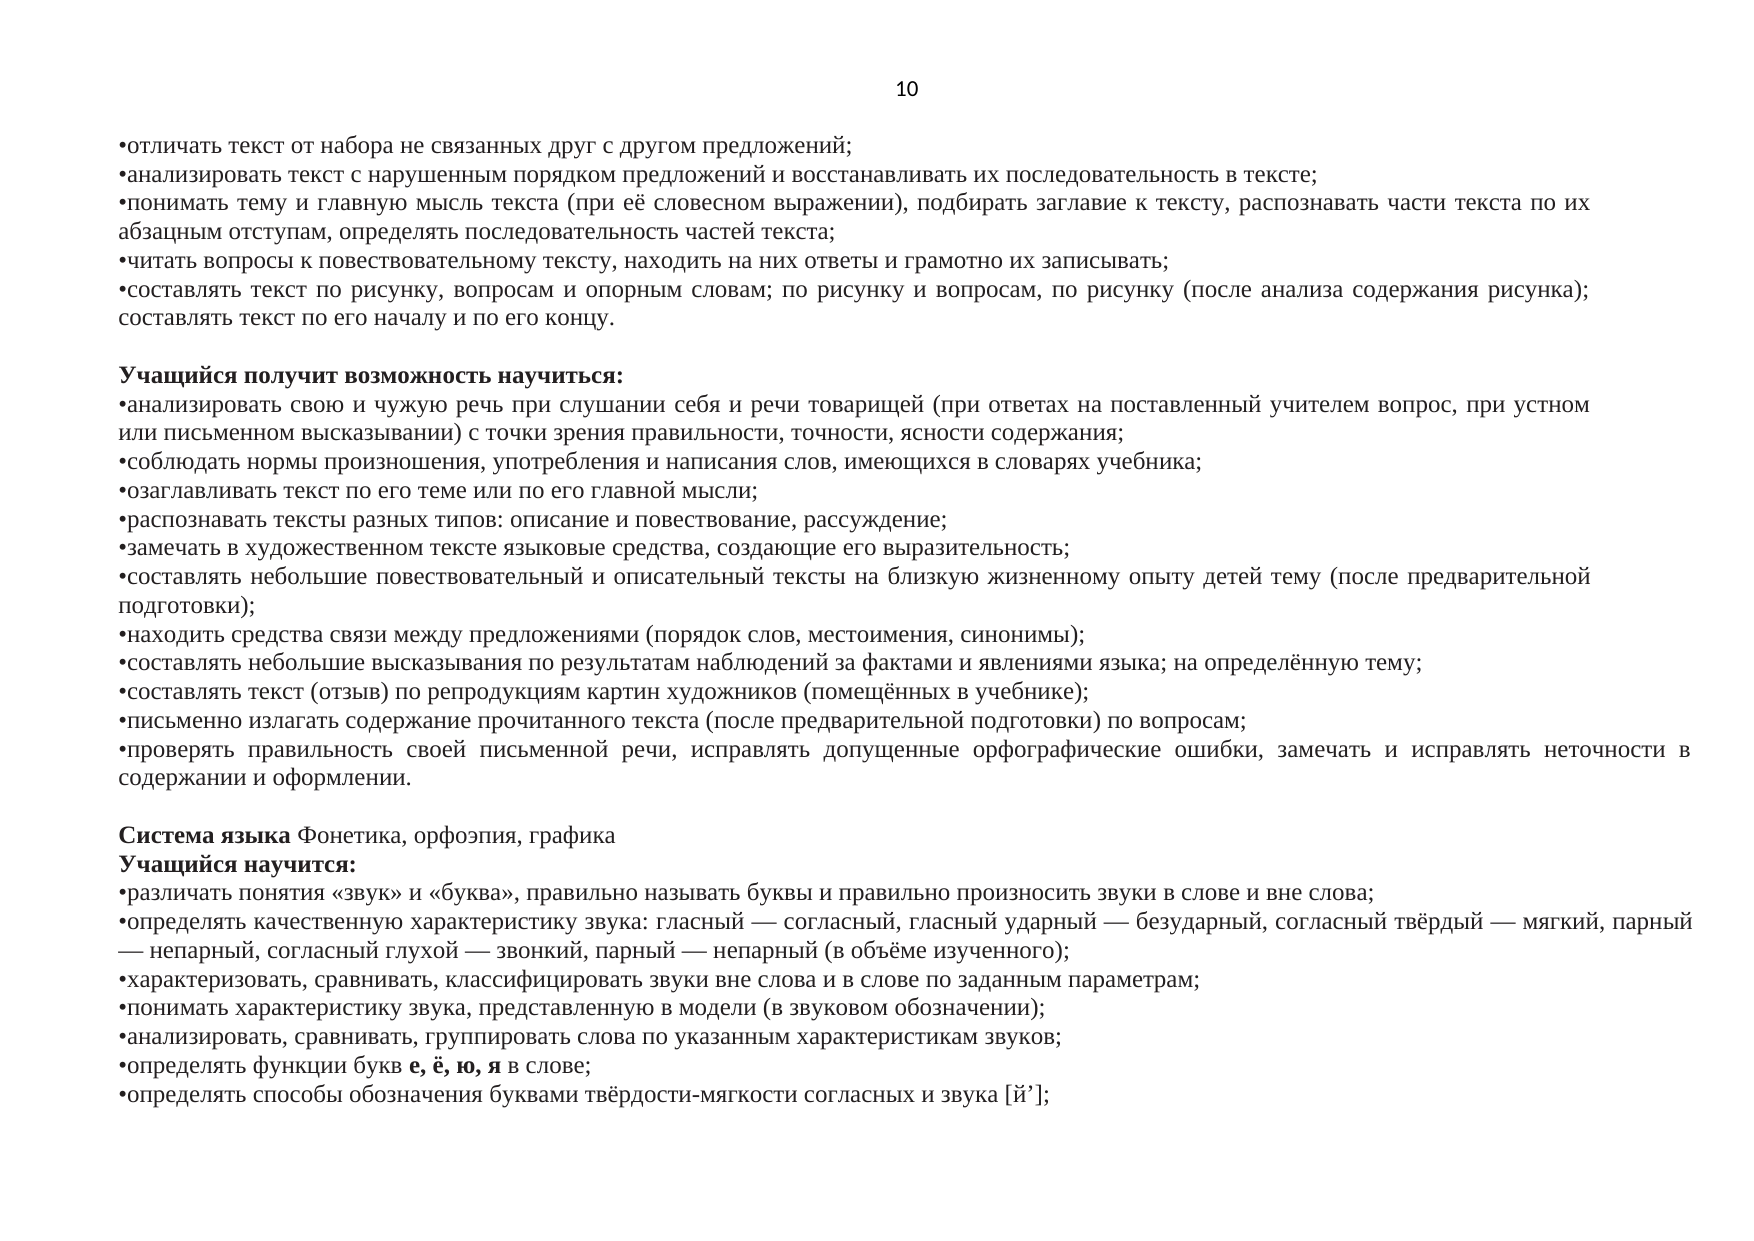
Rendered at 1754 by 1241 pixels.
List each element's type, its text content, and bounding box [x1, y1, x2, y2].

text •составлять небольшие повествовательный и описательный тексты на близкую жизненному опыту детей тему (после предварительной подготовки); [118, 561, 1593, 619]
text •замечать в художественном тексте языковые средства, создающие его выразительность; [118, 532, 1591, 561]
text •характеризовать, сравнивать, классифицировать звуки вне слова и в слове по заданным параметрам; [118, 964, 1693, 992]
text Учащийся получит возможность научиться: [118, 360, 1695, 389]
text •распознавать тексты разных типов: описание и повествование, рассуждение; [118, 504, 1591, 532]
text •определять функции букв е, ё, ю, я в слове; [118, 1050, 1695, 1079]
text •читать вопросы к повествовательному тексту, находить на них ответы и грамотно их записывать; [118, 245, 1593, 274]
text •определять способы обозначения буквами твёрдости-мягкости согласных и звука [й’]; [118, 1079, 1693, 1107]
text Система языка Фонетика, орфоэпия, графика [118, 820, 1695, 849]
text •анализировать текст с нарушенным порядком предложений и восстанавливать их последовательность в тексте; [118, 159, 1589, 187]
text •проверять правильность своей письменной речи, исправлять допущенные орфографические ошибки, замечать и исправлять неточности в содержании и оформлении. [118, 734, 1693, 791]
text •понимать тему и главную мысль текста (при её словесном выражении), подбирать заглавие к тексту, распознавать части текста по их абзацным отступам, определять последовательность частей текста; [118, 187, 1593, 245]
text •отличать текст от набора не связанных друг с другом предложений; [118, 130, 1591, 159]
text •находить средства связи между предложениями (порядок слов, местоимения, синонимы); [118, 619, 1591, 647]
text •различать понятия «звук» и «буква», правильно называть буквы и правильно произносить звуки в слове и вне слова; [118, 877, 1693, 906]
text •понимать характеристику звука, представленную в модели (в звуковом обозначении); [118, 992, 1693, 1021]
text •анализировать свою и чужую речь при слушании себя и речи товарищей (при ответах на поставленный учителем вопрос, при устном или письменном высказывании) с точки зрения правильности, точности, ясности содержания; [118, 389, 1593, 446]
text •озаглавливать текст по его теме или по его главной мысли; [118, 475, 1695, 504]
text •составлять текст (отзыв) по репродукциям картин художников (помещённых в учебнике); [118, 676, 1591, 705]
text •письменно излагать содержание прочитанного текста (после предварительной подготовки) по вопросам; [118, 705, 1593, 734]
text •составлять небольшие высказывания по результатам наблюдений за фактами и явлениями языка; на определённую тему; [118, 647, 1591, 676]
text •составлять текст по рисунку, вопросам и опорным словам; по рисунку и вопросам, по рисунку (после анализа содержания рисунка); составлять текст по его началу и по его концу. [118, 274, 1591, 331]
text Учащийся научится: [118, 849, 1695, 877]
text •определять качественную характеристику звука: гласный — согласный, гласный ударный — безударный, согласный твёрдый — мягкий, парный — непарный, согласный глухой — звонкий, парный — непарный (в объёме изученного); [118, 906, 1695, 964]
text •анализировать, сравнивать, группировать слова по указанным характеристикам звуков; [118, 1021, 1689, 1050]
text •соблюдать нормы произношения, употребления и написания слов, имеющихся в словарях учебника; [118, 446, 1589, 475]
